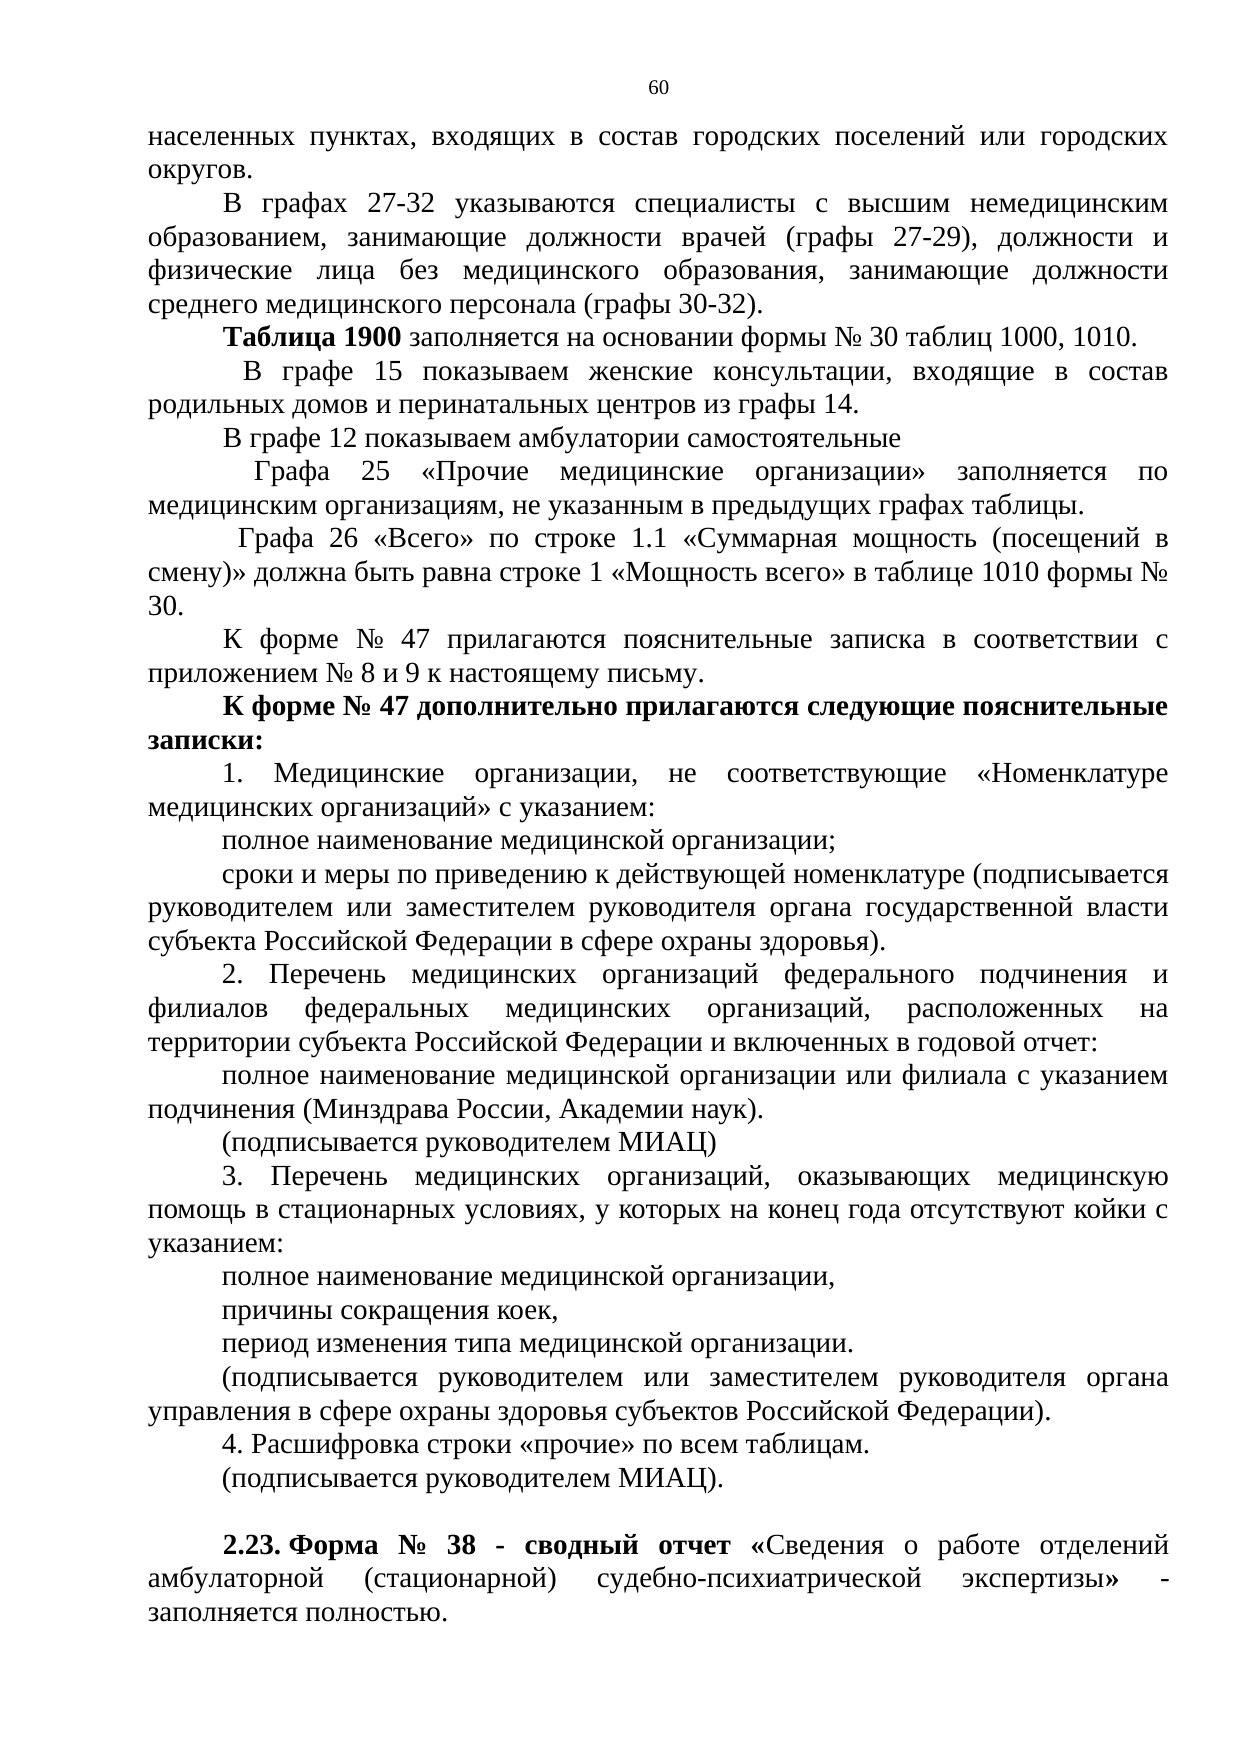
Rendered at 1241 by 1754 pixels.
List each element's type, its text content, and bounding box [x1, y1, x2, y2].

text В графе 12 показываем амбулатории самостоятельные [148, 420, 1169, 453]
text 3. Перечень медицинских организаций, оказывающих медицинскую помощь в стационарных условиях, у которых на конец года отсутствуют койки с указанием: [148, 1158, 1169, 1258]
text (подписывается руководителем МИАЦ). [148, 1460, 1169, 1493]
text Таблица 1900 заполняется на основании формы № 30 таблиц 1000, 1010. [148, 319, 1169, 353]
text 2. Перечень медицинских организаций федерального подчинения и филиалов федеральных медицинских организаций, расположенных на территории субъекта Российской Федерации и включенных в годовой отчет: [148, 957, 1169, 1057]
text (подписывается руководителем или заместителем руководителя органа управления в сфере охраны здоровья субъектов Российской Федерации). [148, 1359, 1169, 1426]
text 4. Расшифровка строки «прочие» по всем таблицам. [148, 1426, 1169, 1460]
text (подписывается руководителем МИАЦ) [148, 1124, 1169, 1158]
text полное наименование медицинской организации или филиала с указанием подчинения (Минздрава России, Академии наук). [148, 1057, 1169, 1124]
text период изменения типа медицинской организации. [148, 1326, 1169, 1359]
text 1. Медицинские организации, не соответствующие «Номенклатуре медицинских организаций» с указанием: [148, 755, 1169, 822]
text причины сокращения коек, [148, 1292, 1169, 1326]
text полное наименование медицинской организации, [148, 1258, 1169, 1292]
text сроки и меры по приведению к действующей номенклатуре (подписывается руководителем или заместителем руководителя органа государственной власти субъекта Российской Федерации в сфере охраны здоровья). [148, 856, 1169, 957]
text К форме № 47 дополнительно прилагаются следующие пояснительные записки: [148, 688, 1169, 755]
text 2.23. Форма № 38 - сводный отчет «Сведения о работе отделений амбулаторной (стационарной) судебно-психиатрической экспертизы» - заполняется полностью. [148, 1527, 1169, 1627]
text В графе 15 показываем женские консультации, входящие в состав родильных домов и перинатальных центров из графы 14. [148, 353, 1169, 420]
text полное наименование медицинской организации; [148, 822, 1169, 856]
text Графа 26 «Всего» по строке 1.1 «Суммарная мощность (посещений в смену)» должна быть равна строке 1 «Мощность всего» в таблице 1010 формы № 30. [148, 521, 1169, 621]
text Графа 25 «Прочие медицинские организации» заполняется по медицинским организациям, не указанным в предыдущих графах таблицы. [148, 453, 1169, 521]
text К форме № 47 прилагаются пояснительные записка в соответствии с приложением № 8 и 9 к настоящему письму. [148, 621, 1169, 688]
text В графах 27-32 указываются специалисты с высшим немедицинским образованием, занимающие должности врачей (графы 27-29), должности и физические лица без медицинского образования, занимающие должности среднего медицинского персонала (графы 30-32). [148, 185, 1169, 319]
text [148, 118, 1169, 185]
